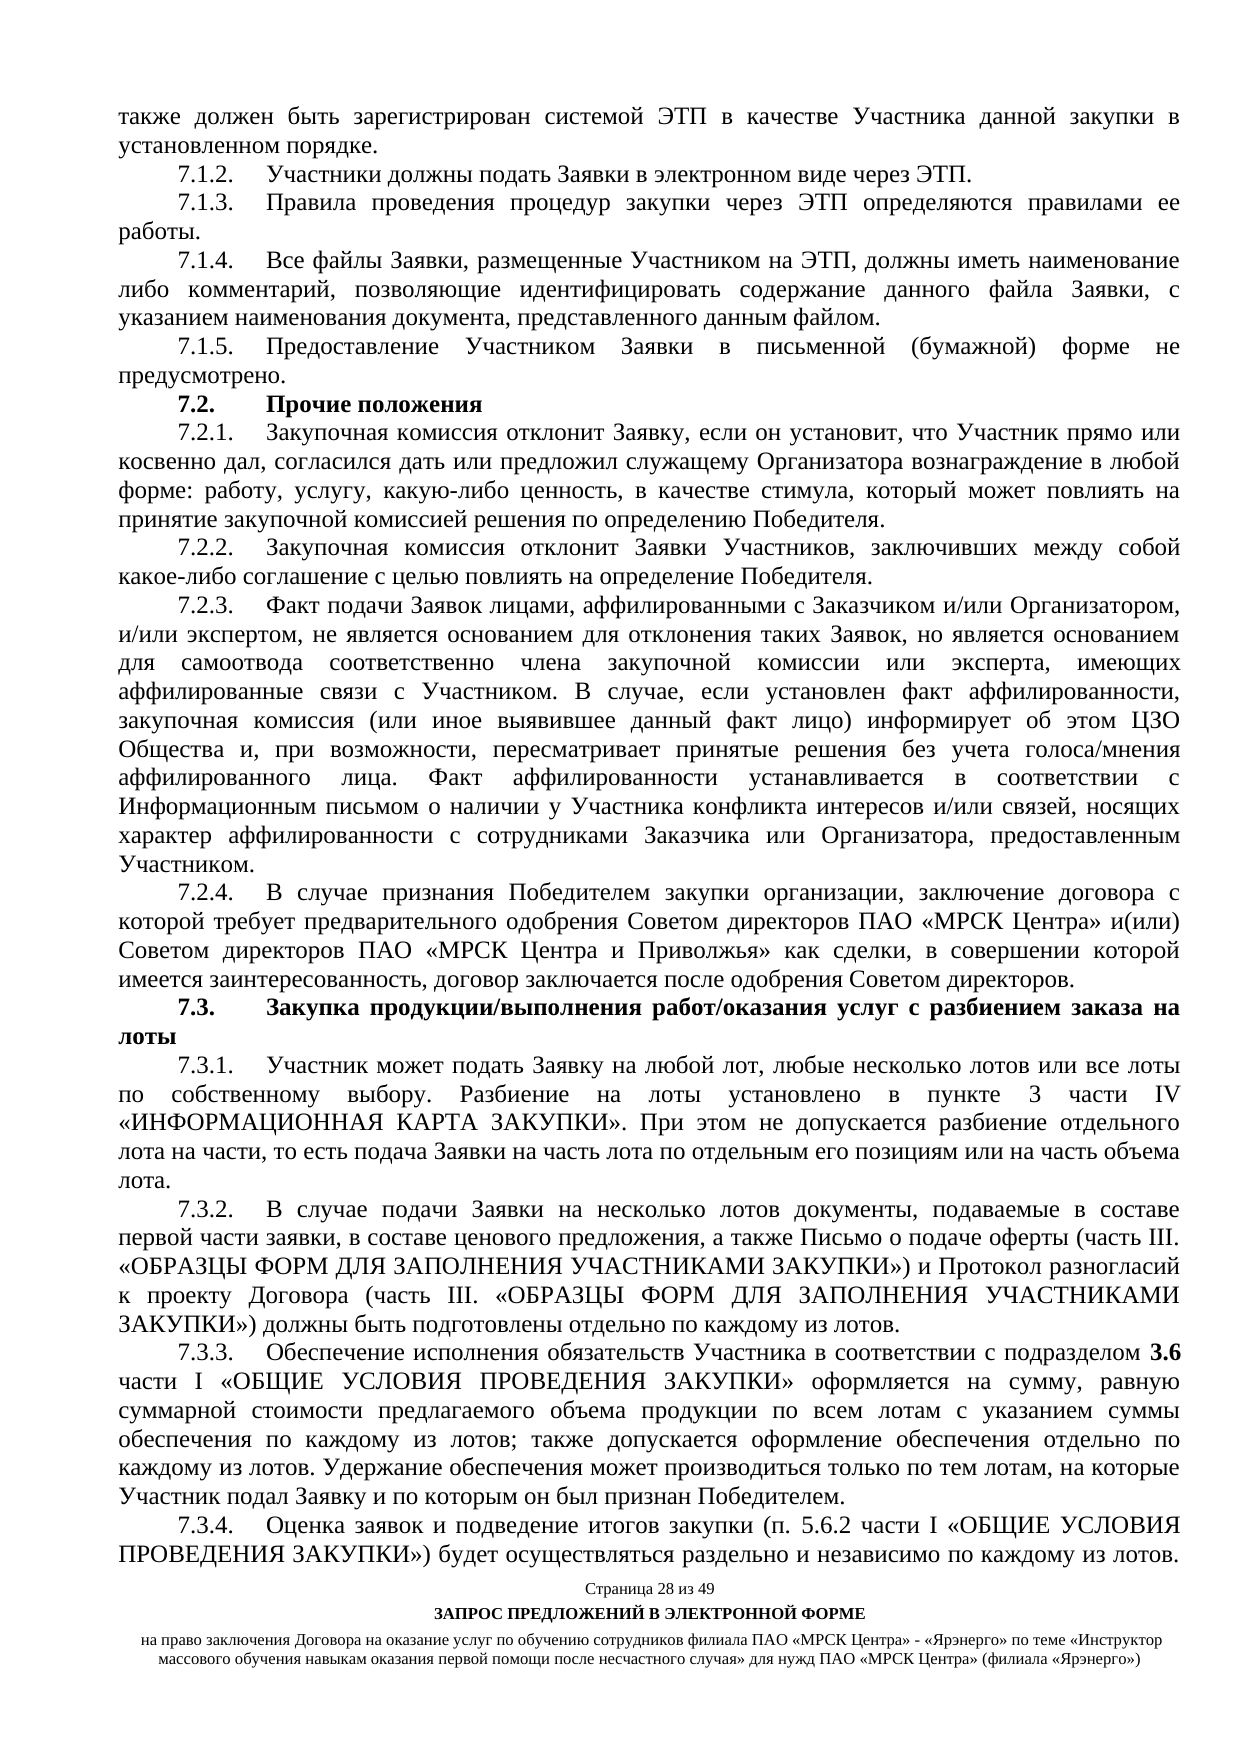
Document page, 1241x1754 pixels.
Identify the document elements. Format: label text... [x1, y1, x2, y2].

subtitle Правила проведения процедур закупки через ЭТП определяются правилами ее работы. [118, 187, 1181, 245]
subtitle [118, 1510, 1181, 1567]
subtitle Предоставление Участником Заявки в письменной (бумажной) форме не предусмотрено. [118, 331, 1181, 389]
subtitle Закупочная комиссия отклонит Заявки Участников, заключивших между собой какое-либо соглашение с целью повлиять на определение Победителя. [118, 532, 1181, 590]
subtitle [118, 101, 1181, 159]
subtitle Закупка продукции/выполнения работ/оказания услуг с разбиением заказа на лоты [118, 992, 1181, 1050]
subtitle Обеспечение исполнения обязательств Участника в соответствии с подразделом 3.6 части I «ОБЩИЕ УСЛОВИЯ ПРОВЕДЕНИЯ ЗАКУПКИ» оформляется на сумму, равную суммарной стоимости предлагаемого объема продукции по всем лотам с указанием суммы обеспечения по каждому из лотов; также допускается оформление обеспечения отдельно по каждому из лотов. Удержание обеспечения может производиться только по тем лотам, на которые Участник подал Заявку и по которым он был признан Победителем. [118, 1337, 1181, 1510]
subtitle Участник может подать Заявку на любой лот, любые несколько лотов или все лоты по собственному выбору. Разбиение на лоты установлено в пункте 3 части IV «ИНФОРМАЦИОННАЯ КАРТА ЗАКУПКИ». При этом не допускается разбиение отдельного лота на части, то есть подача Заявки на часть лота по отдельным его позициям или на часть объема лота. [118, 1050, 1181, 1194]
subtitle В случае подачи Заявки на несколько лотов документы, подаваемые в составе первой части заявки, в составе ценового предложения, а также Письмо о подаче оферты (часть III. «ОБРАЗЦЫ ФОРМ ДЛЯ ЗАПОЛНЕНИЯ УЧАСТНИКАМИ ЗАКУПКИ») и Протокол разногласий к проекту Договора (часть III. «ОБРАЗЦЫ ФОРМ ДЛЯ ЗАПОЛНЕНИЯ УЧАСТНИКАМИ ЗАКУПКИ») должны быть подготовлены отдельно по каждому из лотов. [118, 1194, 1181, 1337]
subtitle Закупочная комиссия отклонит Заявку, если он установит, что Участник прямо или косвенно дал, согласился дать или предложил служащему Организатора вознаграждение в любой форме: работу, услугу, какую-либо ценность, в качестве стимула, который может повлиять на принятие закупочной комиссией решения по определению Победителя. [118, 417, 1181, 532]
subtitle В случае признания Победителем закупки организации, заключение договора с которой требует предварительного одобрения Советом директоров ПАО «МРСК Центра» и(или) Советом директоров ПАО «МРСК Центра и Приволжья» как сделки, в совершении которой имеется заинтересованность, договор заключается после одобрения Советом директоров. [118, 877, 1181, 992]
subtitle Все файлы Заявки, размещенные Участником на ЭТП, должны иметь наименование либо комментарий, позволяющие идентифицировать содержание данного файла Заявки, с указанием наименования документа, представленного данным файлом. [118, 245, 1181, 331]
subtitle Факт подачи Заявок лицами, аффилированными с Заказчиком и/или Организатором, и/или экспертом, не является основанием для отклонения таких Заявок, но является основанием для самоотвода соответственно члена закупочной комиссии или эксперта, имеющих аффилированные связи с Участником. В случае, если установлен факт аффилированности, закупочная комиссия (или иное выявившее данный факт лицо) информирует об этом ЦЗО Общества и, при возможности, пересматривает принятые решения без учета голоса/мнения аффилированного лица. Факт аффилированности устанавливается в соответствии с Информационным письмом о наличии у Участника конфликта интересов и/или связей, носящих характер аффилированности с сотрудниками Заказчика или Организатора, предоставленным Участником. [118, 590, 1181, 877]
subtitle Участники должны подать Заявки в электронном виде через ЭТП. [118, 159, 1181, 187]
subtitle Прочие положения [118, 389, 1181, 417]
